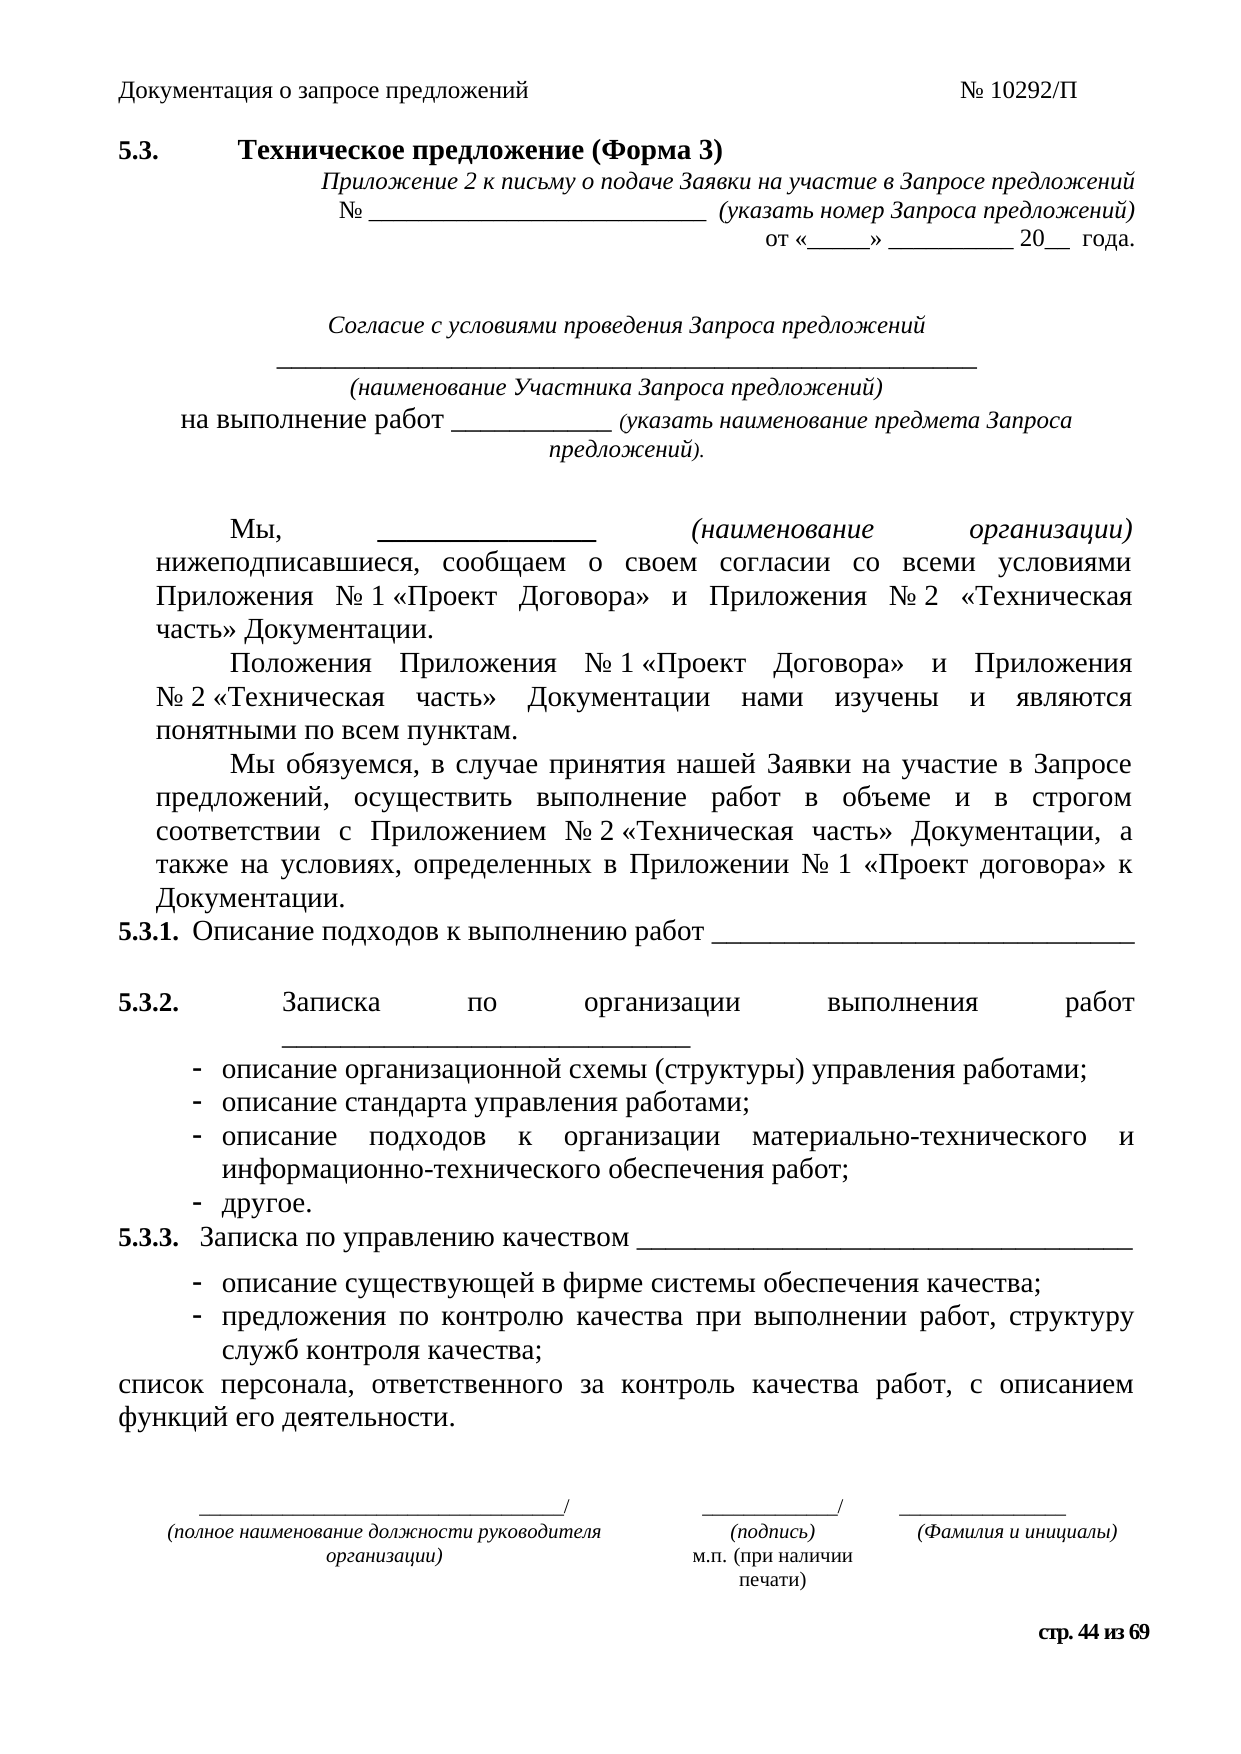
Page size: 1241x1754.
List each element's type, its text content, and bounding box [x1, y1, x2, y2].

list Описание подходов к выполнению работ _____________________________ [118, 913, 1135, 947]
table_cell (полное наименование должности руководителя организации) [122, 1519, 657, 1591]
list описание организационной схемы (структуры) управления работами; [192, 1051, 1135, 1084]
text Приложение 2 к письму о подаче Заявки на участие в Запросе предложений [118, 166, 1135, 195]
list Записка по организации выполнения работ ____________________________ [118, 984, 1135, 1051]
text от «_____» __________ 20__ года. [118, 223, 1135, 252]
table_cell (Фамилия и инициалы) [888, 1519, 1146, 1591]
text Мы обязуемся, в случае принятия нашей Заявки на участие в Запросе предложений, осуществить выполнение работ в объеме и в строгом соответствии с Приложением № 2 «Техническая часть» Документации, а также на условиях, определенных в Приложении № 1 «Проект договора» к Документации. [156, 746, 1133, 913]
text ________________________________________________ [118, 338, 1135, 372]
list описание существующей в фирме системы обеспечения качества; [192, 1265, 1135, 1298]
table_header _____________/ [658, 1468, 887, 1518]
list предложения по контролю качества при выполнении работ, структуру служб контроля качества; [192, 1298, 1135, 1366]
text № ___________________________ (указать номер Запроса предложений) [118, 195, 1135, 223]
list Записка по управлению качеством __________________________________ [118, 1219, 1135, 1252]
list описание стандарта управления работами; [192, 1084, 1135, 1118]
text Мы, _______________ (наименование организации) нижеподписавшиеся, сообщаем о своем согласии со всеми условиями Приложения № 1 «Проект Договора» и Приложения № 2 «Техническая часть» Документации. [156, 511, 1133, 645]
text Положения Приложения № 1 «Проект Договора» и Приложения № 2 «Техническая часть» Документации нами изучены и являются понятными по всем пунктам. [156, 645, 1133, 746]
table_header ___________________________________/ [122, 1468, 657, 1518]
table_header ________________ [888, 1468, 1146, 1518]
list описание подходов к организации материально-технического и информационно-технического обеспечения работ; [192, 1118, 1135, 1185]
list (наименование Участника Запроса предложений) [97, 372, 1135, 401]
table_cell (подпись) м.п. (при наличии печати) [658, 1519, 887, 1591]
text Техническое предложение (Форма 3) [118, 132, 1135, 166]
text на выполнение работ ___________ (указать наименование предмета Запроса предложений). [118, 401, 1135, 463]
text Согласие с условиями проведения Запроса предложений [118, 310, 1135, 338]
text список персонала, ответственного за контроль качества работ, с описанием функций его деятельности. [118, 1366, 1135, 1433]
list другое. [192, 1185, 1135, 1219]
